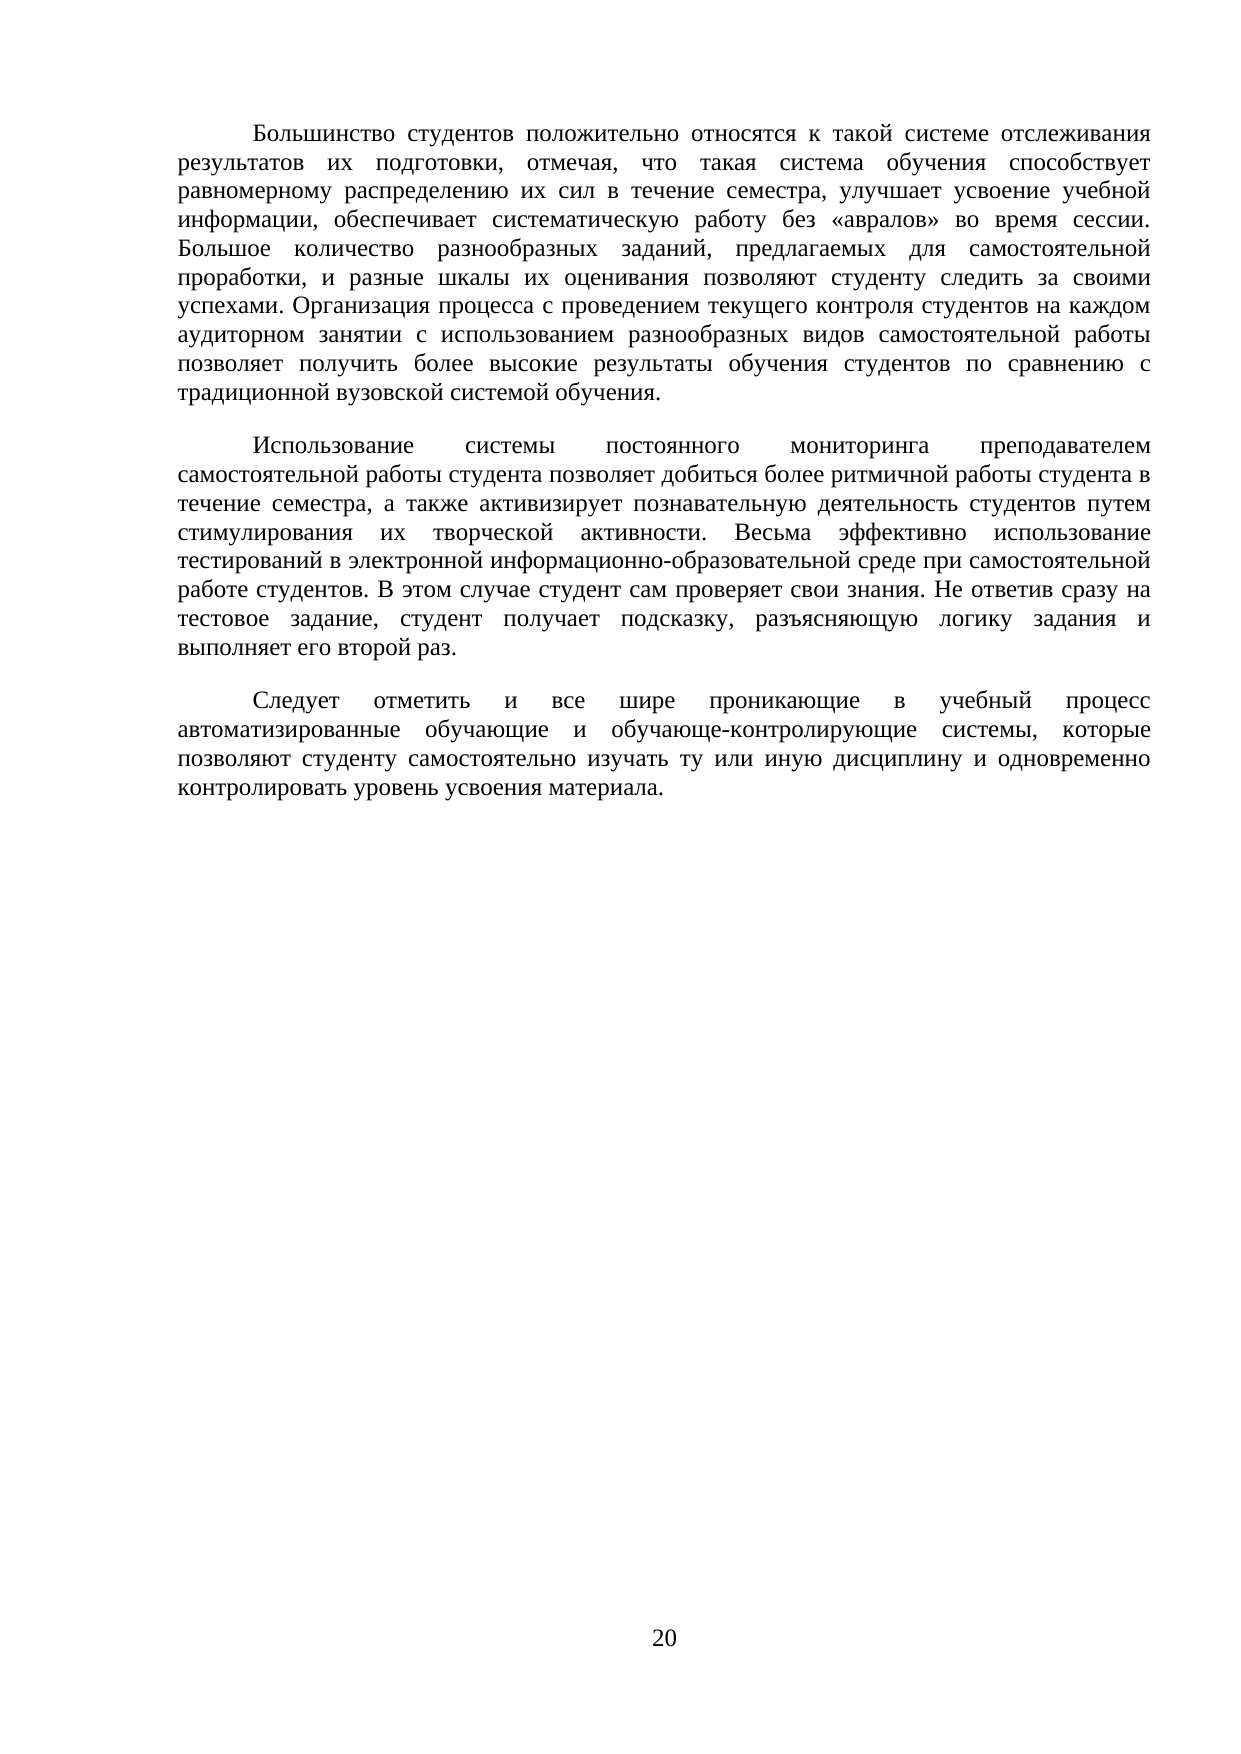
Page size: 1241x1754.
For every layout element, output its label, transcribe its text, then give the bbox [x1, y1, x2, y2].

text Большинство студентов положительно относятся к такой системе отслеживания результатов их подготовки, отмечая, что такая система обучения способствует равномерному распределению их сил в течение семестра, улучшает усвоение учебной информации, обеспечивает систематическую работу без «авралов» во время сессии. Большое количество разнообразных заданий, предлагаемых для самостоятельной проработки, и разные шкалы их оценивания позволяют студенту следить за своими успехами. Организация процесса с проведением текущего контроля студентов на каждом аудиторном занятии с использованием разнообразных видов самостоятельной работы позволяет получить более высокие результаты обучения студентов по сравнению с традиционной вузовской системой обучения. [177, 118, 1152, 406]
text Использование системы постоянного мониторинга преподавателем самостоятельной работы студента позволяет добиться более ритмичной работы студента в течение семестра, а также активизирует познавательную деятельность студентов путем стимулирования их творческой активности. Весьма эффективно использование тестирований в электронной информационно-образовательной среде при самостоятельной работе студентов. В этом случае студент сам проверяет свои знания. Не ответив сразу на тестовое задание, студент получает подсказку, разъясняющую логику задания и выполняет его второй раз. [177, 431, 1152, 661]
text Следует отметить и все шире проникающие в учебный процесс автоматизированные обучающие и обучающе-контролирующие системы, которые позволяют студенту самостоятельно изучать ту или иную дисциплину и одновременно контролировать уровень усвоения материала. [177, 686, 1152, 801]
